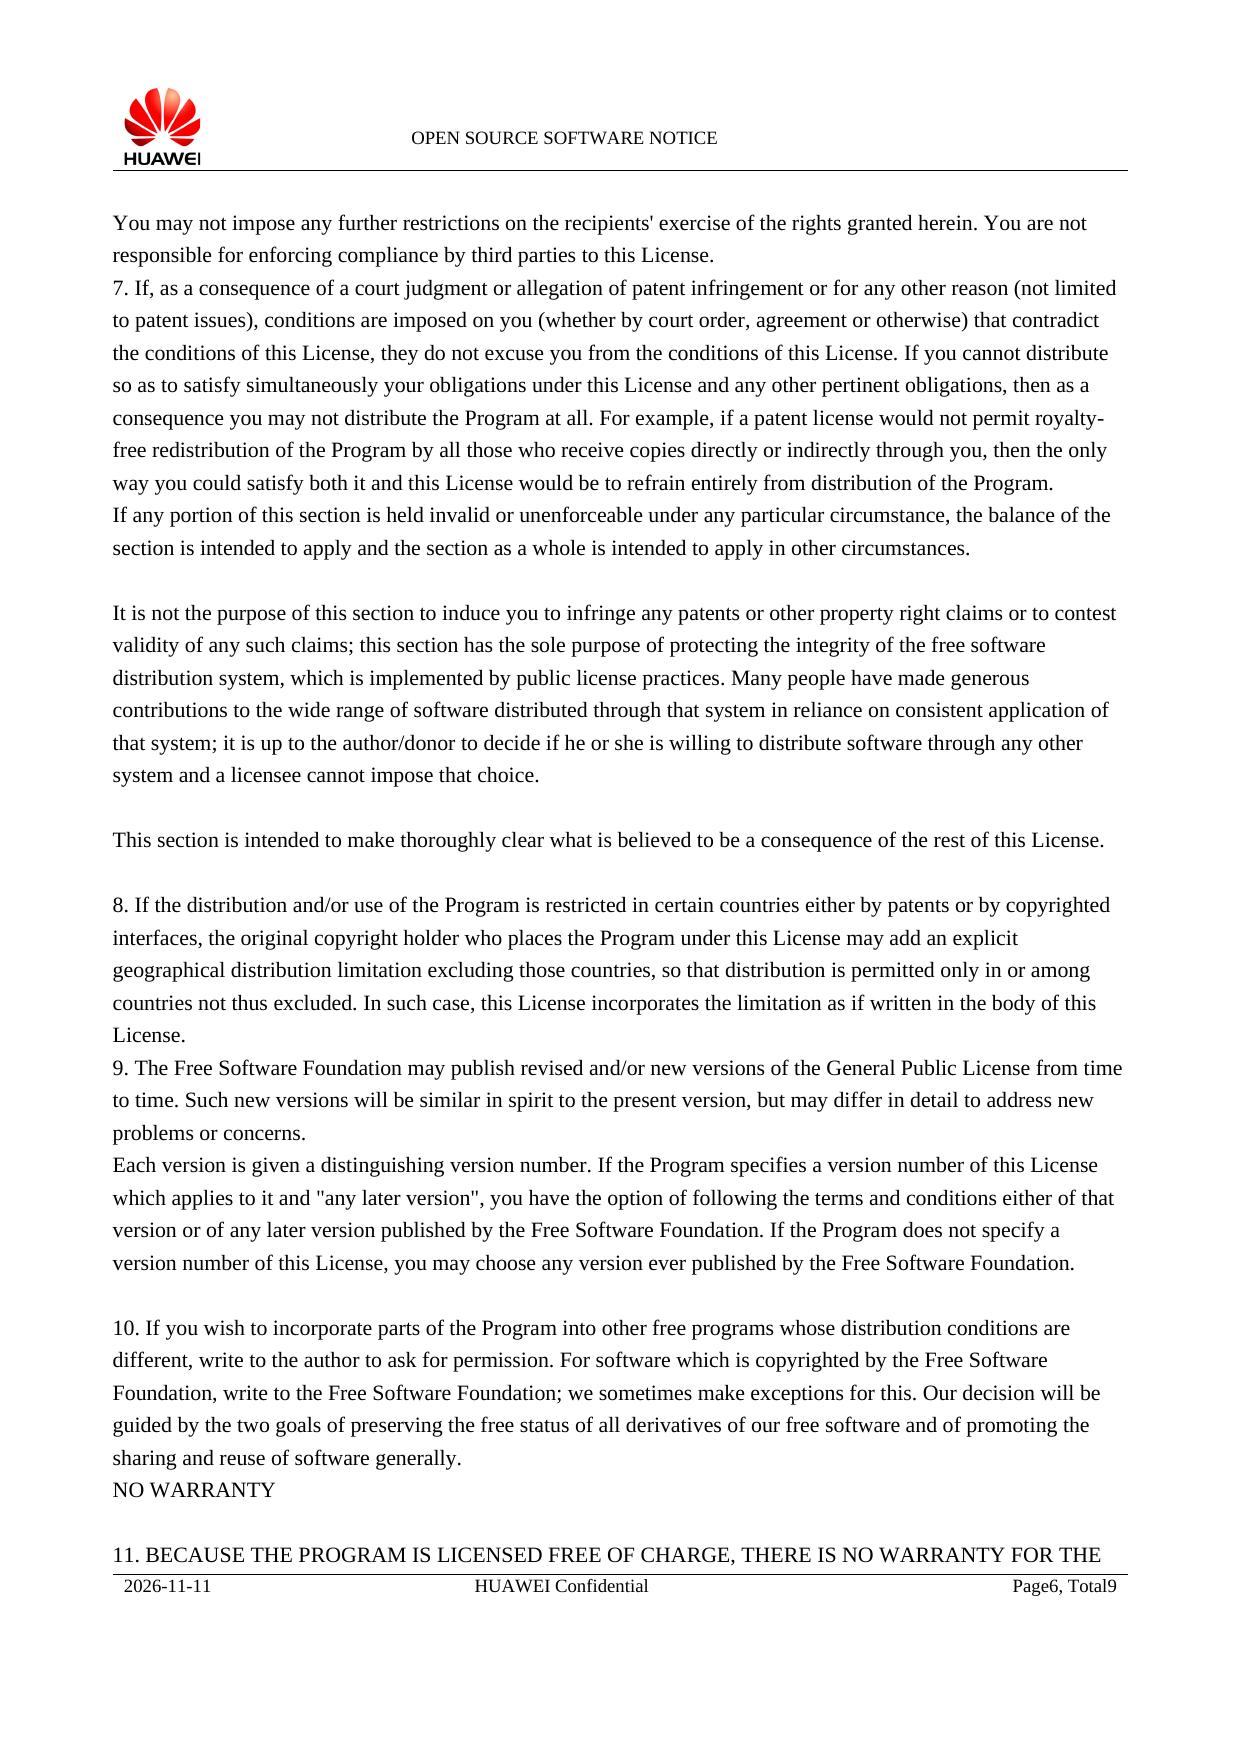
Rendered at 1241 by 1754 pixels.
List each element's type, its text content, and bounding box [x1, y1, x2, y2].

picture [124, 88, 201, 165]
